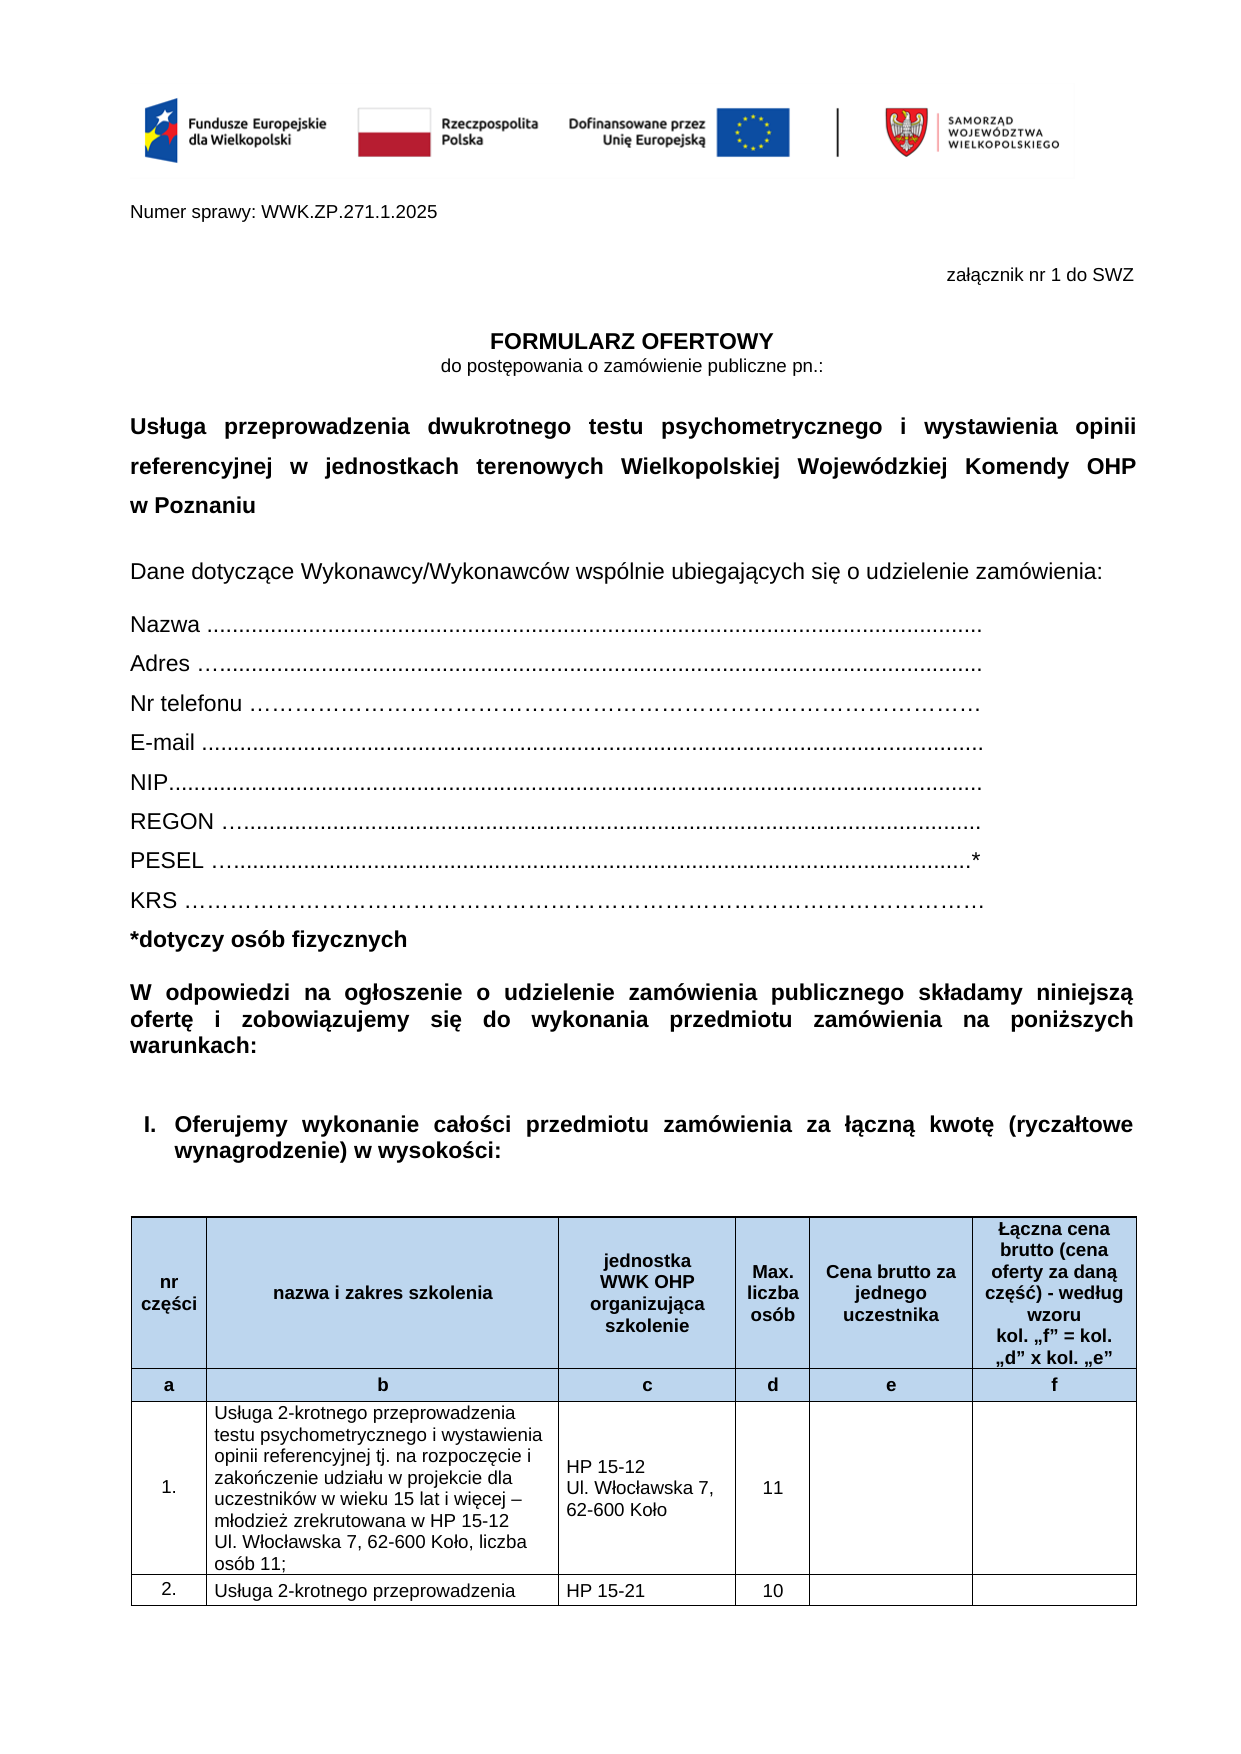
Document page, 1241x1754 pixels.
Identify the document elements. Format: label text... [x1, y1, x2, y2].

table_header Łączna cena brutto (cena oferty za daną część) - według wzoru kol. „f” = kol. „d” x kol. „e” [973, 1218, 1136, 1368]
table_cell [132, 1575, 206, 1605]
table_header nazwa i zakres szkolenia [207, 1218, 558, 1368]
text Adres …........................................................................................................................ [130, 650, 1134, 676]
table_header Cena brutto za jednego uczestnika [810, 1218, 972, 1368]
text do postępowania o zamówienie publiczne pn.: [130, 354, 1134, 376]
table_cell HP 15-21 ul. Dworcowa 2 , 64-000 Kościan [559, 1575, 735, 1605]
subtitle FORMULARZ OFERTOWY [130, 328, 1134, 354]
table_cell d [736, 1369, 809, 1401]
table_cell 10 [736, 1575, 809, 1605]
text Nazwa .......................................................................................................................... [130, 611, 1134, 637]
table_cell [973, 1402, 1136, 1574]
text Dane dotyczące Wykonawcy/Wykonawców wspólnie ubiegających się o udzielenie zamówienia: [130, 558, 1134, 584]
table_cell [973, 1575, 1136, 1605]
text Nr telefonu …………………………………………………………………………………… [130, 689, 1134, 716]
table_cell [132, 1402, 206, 1574]
picture [129, 83, 1075, 179]
table_cell c [559, 1369, 735, 1401]
text REGON ….................................................................................................................... [130, 808, 1134, 834]
table_cell HP 15-12 Ul. Włocławska 7, 62-600 Koło [559, 1402, 735, 1574]
list Oferujemy wykonanie całości przedmiotu zamówienia za łączną kwotę (ryczałtowe wynagrodzenie) w wysokości: [144, 1111, 1134, 1164]
text *dotyczy osób fizycznych [130, 926, 1134, 953]
table_header nr części [132, 1218, 206, 1368]
text Usługa przeprowadzenia dwukrotnego testu psychometrycznego i wystawienia opinii referencyjnej w jednostkach terenowych Wielkopolskiej Wojewódzkiej Komendy OHP w Poznaniu [130, 413, 1137, 518]
text PESEL …....................................................................................................................* [130, 847, 1134, 874]
table_cell b [207, 1369, 558, 1401]
text E-mail ........................................................................................................................... [130, 729, 1134, 755]
table_header jednostka WWK OHP organizująca szkolenie [559, 1218, 735, 1368]
table_cell [810, 1402, 972, 1574]
table_cell [810, 1575, 972, 1605]
table_cell Usługa 2-krotnego przeprowadzenia testu psychometrycznego i wystawienia opinii referencyjnej tj. na rozpoczęcie i zakończenie udziału w projekcie dla uczestników w wieku 15 lat i więcej – młodzież zrekrutowana w HP 15-12 Ul. Włocławska 7, 62-600 Koło, liczba osób 11; [207, 1402, 558, 1574]
text KRS …………………………………………………………………………………………… [130, 887, 1134, 913]
table_cell f [973, 1369, 1136, 1401]
text załącznik nr 1 do SWZ [130, 263, 1134, 285]
table_cell 11 [736, 1402, 809, 1574]
text NIP................................................................................................................................ [130, 768, 1134, 795]
table_header Max. liczba osób [736, 1218, 809, 1368]
table_cell e [810, 1369, 972, 1401]
table_cell a [132, 1369, 206, 1401]
text W odpowiedzi na ogłoszenie o udzielenie zamówienia publicznego składamy niniejszą ofertę i zobowiązujemy się do wykonania przedmiotu zamówienia na poniższych warunkach: [130, 979, 1134, 1058]
